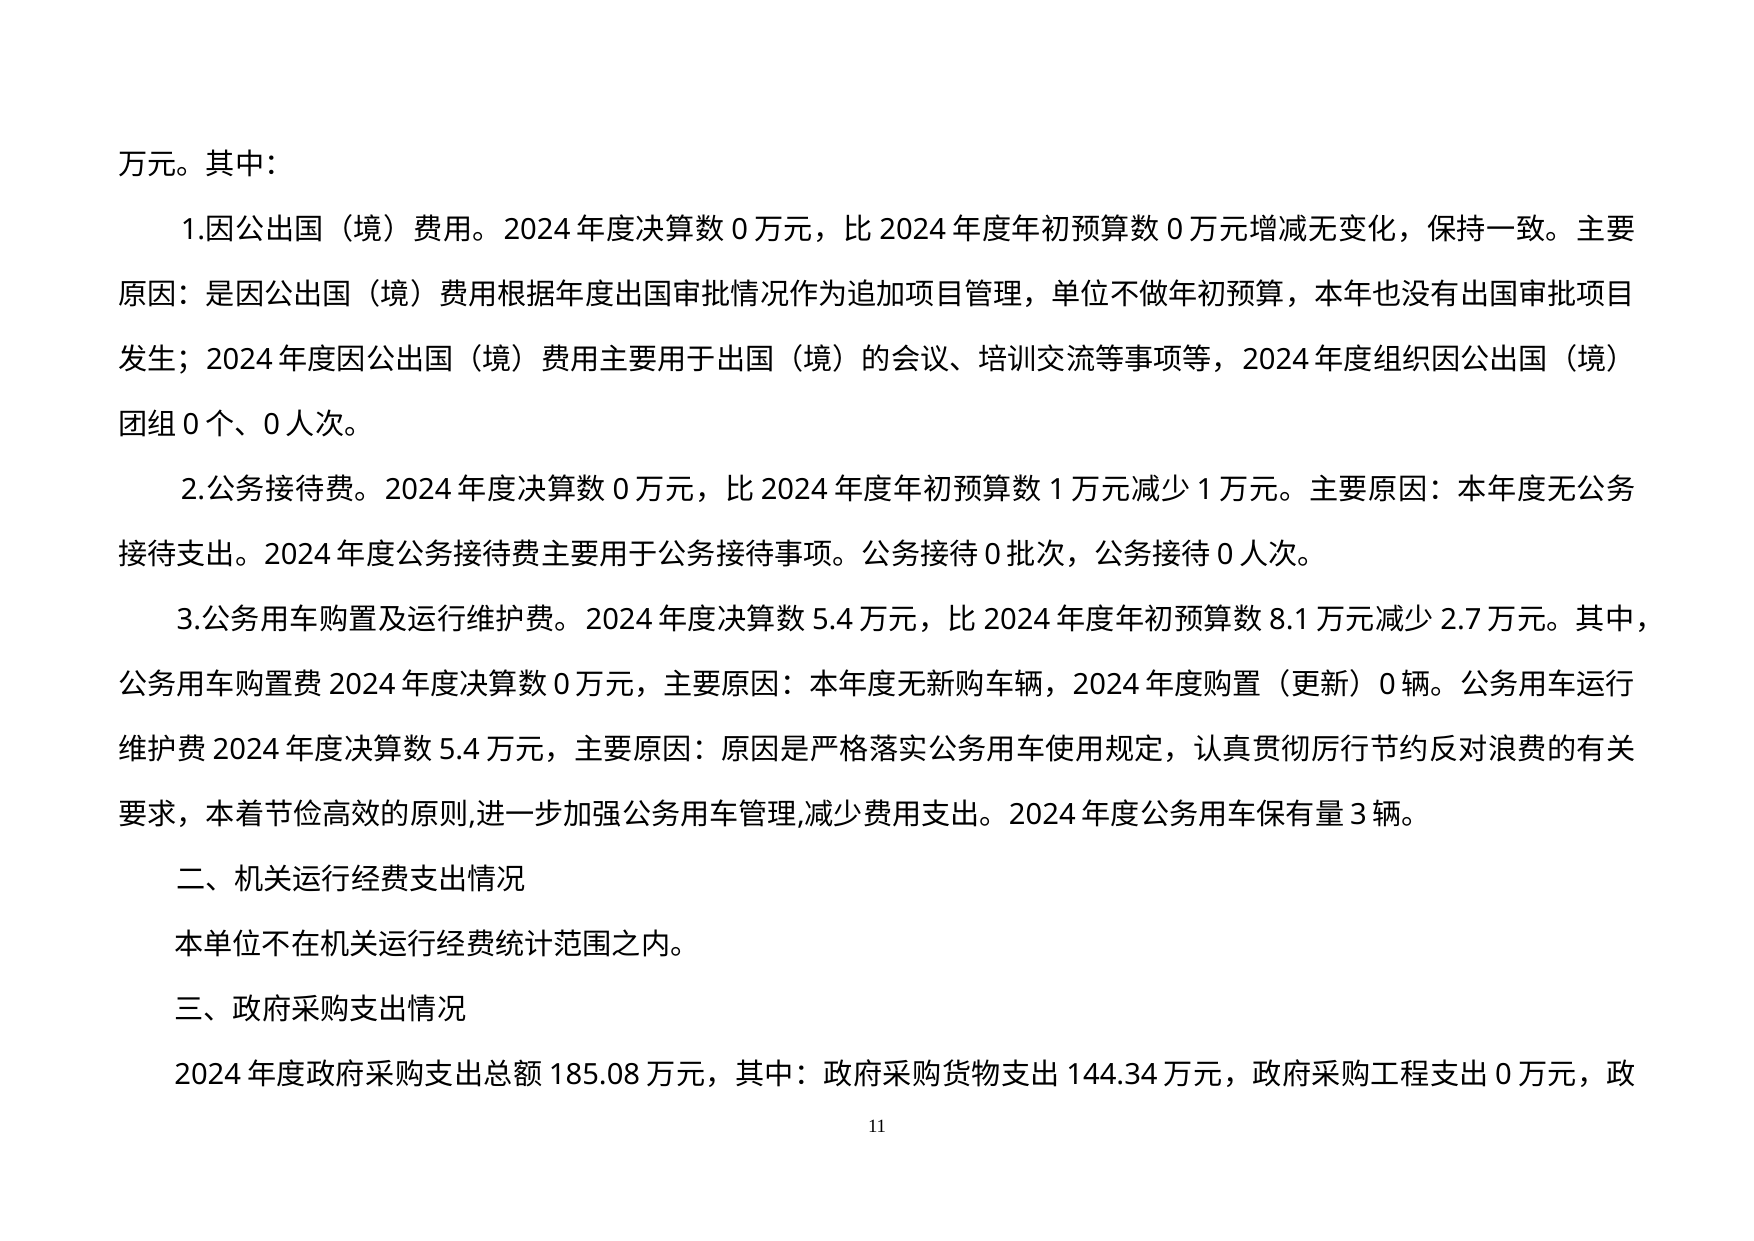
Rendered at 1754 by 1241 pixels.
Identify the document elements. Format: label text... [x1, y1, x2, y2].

text 3.公务用车购置及运行维护费。2024年度决算数5.4万元，比2024年度年初预算数8.1万元减少2.7万元。其中，公务用车购置费2024年度决算数0万元，主要原因：本年度无新购车辆，2024年度购置（更新）0辆。公务用车运行维护费2024年度决算数5.4万元，主要原因：原因是严格落实公务用车使用规定，认真贯彻厉行节约反对浪费的有关要求，本着节俭高效的原则,进一步加强公务用车管理,减少费用支出。2024年度公务用车保有量3辆。 [118, 584, 1636, 844]
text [118, 1039, 1636, 1104]
text 二、机关运行经费支出情况 [118, 844, 1636, 909]
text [118, 129, 1636, 194]
text 1.因公出国（境）费用。2024年度决算数0万元，比2024年度年初预算数0万元增减无变化，保持一致。主要原因：是因公出国（境）费用根据年度出国审批情况作为追加项目管理，单位不做年初预算，本年也没有出国审批项目发生；2024年度因公出国（境）费用主要用于出国（境）的会议、培训交流等事项等，2024年度组织因公出国（境）团组0个、0人次。 [118, 194, 1636, 454]
text 2.公务接待费。2024年度决算数0万元，比2024年度年初预算数1万元减少1万元。主要原因：本年度无公务接待支出。2024年度公务接待费主要用于公务接待事项。公务接待0批次，公务接待0人次。 [118, 454, 1636, 584]
text 三、政府采购支出情况 [174, 974, 1636, 1039]
text 本单位不在机关运行经费统计范围之内。 [118, 909, 1636, 974]
